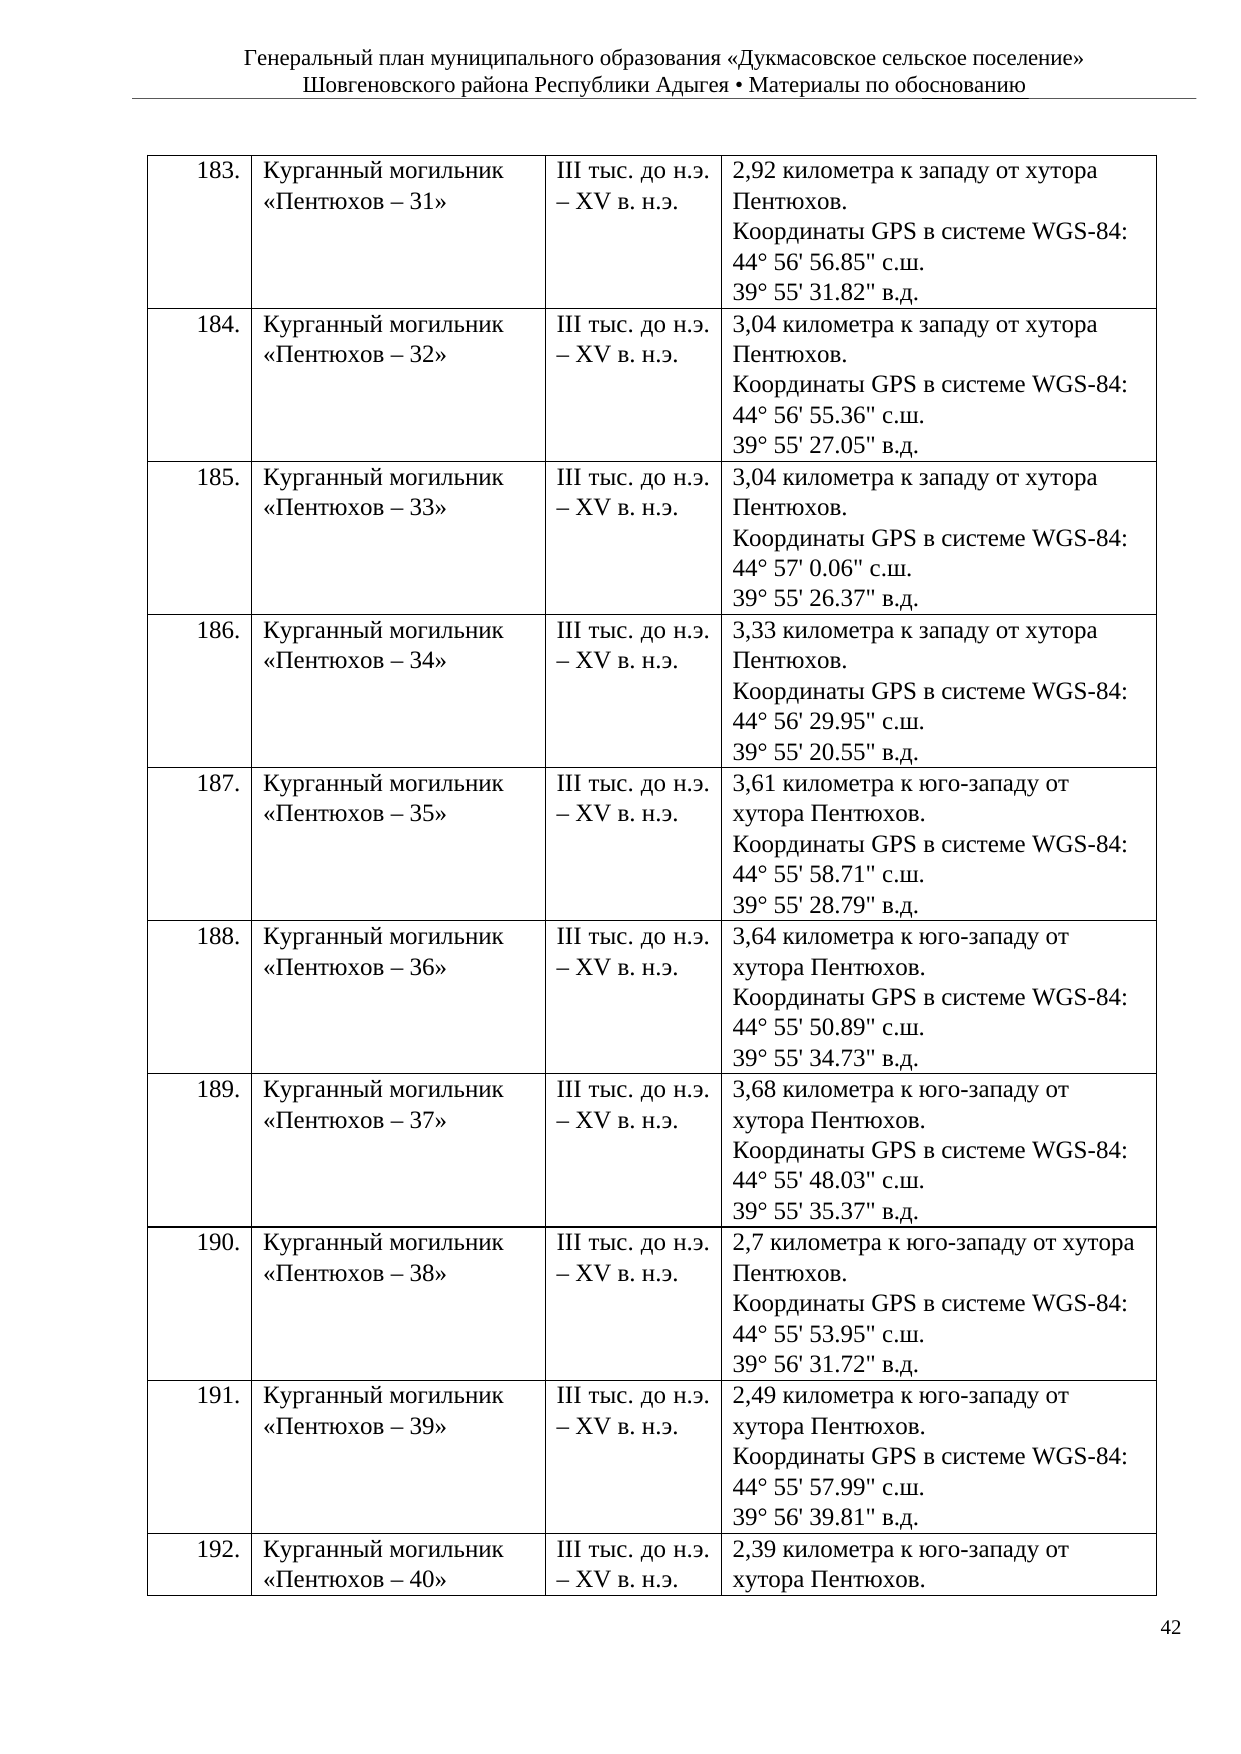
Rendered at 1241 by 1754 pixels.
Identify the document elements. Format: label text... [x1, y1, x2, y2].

table_cell [148, 1228, 251, 1379]
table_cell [546, 1534, 721, 1594]
table_cell [148, 921, 251, 1073]
table_cell Курганный могильник «Пентюхов – 39» [252, 1381, 545, 1533]
table_cell Курганный могильник «Пентюхов – 37» [252, 1074, 545, 1226]
table_cell [148, 156, 251, 308]
table_cell [148, 462, 251, 614]
table_cell III тыс. до н.э. – XV в. н.э. [546, 462, 721, 614]
table_cell Курганный могильник «Пентюхов – 38» [252, 1228, 545, 1379]
table_cell [148, 1381, 251, 1533]
table_cell III тыс. до н.э. – XV в. н.э. [546, 1381, 721, 1533]
table_cell 2,7 километра к юго-западу от хутора Пентюхов. Координаты GPS в системе WGS-84: 44° 55' 53.95" с.ш. 39° 56' 31.72" в.д. [722, 1228, 1156, 1379]
table_cell III тыс. до н.э. – XV в. н.э. [546, 921, 721, 1073]
table_cell Курганный могильник «Пентюхов – 35» [252, 768, 545, 920]
table_cell 3,04 километра к западу от хутора Пентюхов. Координаты GPS в системе WGS-84: 44° 56' 55.36" с.ш. 39° 55' 27.05" в.д. [722, 309, 1156, 461]
table_cell III тыс. до н.э. – XV в. н.э. [546, 1074, 721, 1226]
table_cell [148, 768, 251, 920]
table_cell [252, 1534, 545, 1594]
table_cell Курганный могильник «Пентюхов – 32» [252, 309, 545, 461]
table_cell [148, 309, 251, 461]
table_cell Курганный могильник «Пентюхов – 34» [252, 615, 545, 767]
table_cell 3,64 километра к юго-западу от хутора Пентюхов. Координаты GPS в системе WGS-84: 44° 55' 50.89" с.ш. 39° 55' 34.73" в.д. [722, 921, 1156, 1073]
table_cell III тыс. до н.э. – XV в. н.э. [546, 615, 721, 767]
table_cell 3,68 километра к юго-западу от хутора Пентюхов. Координаты GPS в системе WGS-84: 44° 55' 48.03" с.ш. 39° 55' 35.37" в.д. [722, 1074, 1156, 1226]
table_cell III тыс. до н.э. – XV в. н.э. [546, 309, 721, 461]
table_cell 2,49 километра к юго-западу от хутора Пентюхов. Координаты GPS в системе WGS-84: 44° 55' 57.99" с.ш. 39° 56' 39.81" в.д. [722, 1381, 1156, 1533]
table_cell [148, 615, 251, 767]
table_cell 3,04 километра к западу от хутора Пентюхов. Координаты GPS в системе WGS-84: 44° 57' 0.06" с.ш. 39° 55' 26.37" в.д. [722, 462, 1156, 614]
table_cell Курганный могильник «Пентюхов – 33» [252, 462, 545, 614]
table_cell [148, 1074, 251, 1226]
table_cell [546, 156, 721, 308]
table_cell Курганный могильник «Пентюхов – 31» [252, 156, 545, 308]
table_cell 2,92 километра к западу от хутора Пентюхов. Координаты GPS в системе WGS-84: 44° 56' 56.85" с.ш. 39° 55' 31.82" в.д. [722, 156, 1156, 308]
table_cell Курганный могильник «Пентюхов – 36» [252, 921, 545, 1073]
table_cell III тыс. до н.э. – XV в. н.э. [546, 1228, 721, 1379]
table_cell [148, 1534, 251, 1594]
table_cell 3,61 километра к юго-западу от хутора Пентюхов. Координаты GPS в системе WGS-84: 44° 55' 58.71" с.ш. 39° 55' 28.79" в.д. [722, 768, 1156, 920]
table_cell 3,33 километра к западу от хутора Пентюхов. Координаты GPS в системе WGS-84: 44° 56' 29.95" с.ш. 39° 55' 20.55" в.д. [722, 615, 1156, 767]
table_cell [722, 1534, 1156, 1594]
table_cell III тыс. до н.э. – XV в. н.э. [546, 768, 721, 920]
